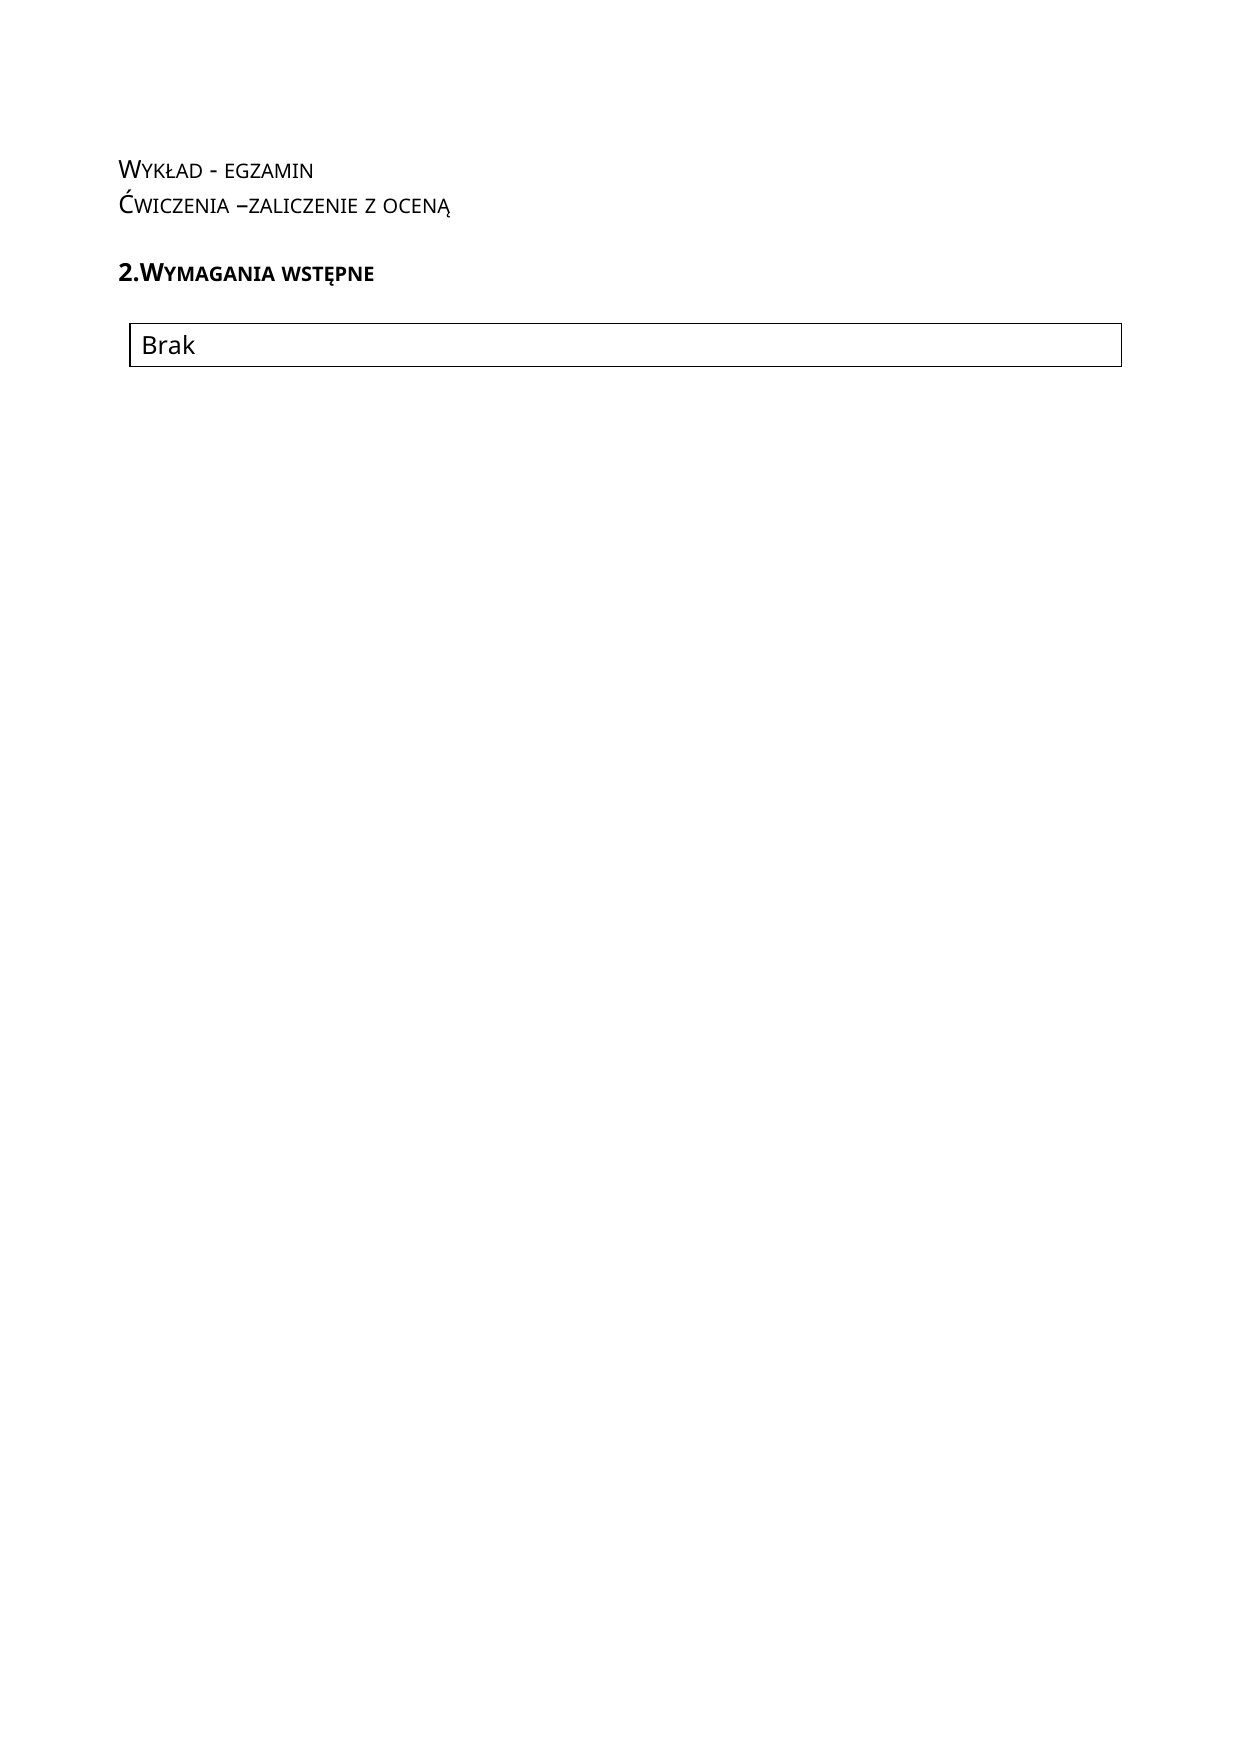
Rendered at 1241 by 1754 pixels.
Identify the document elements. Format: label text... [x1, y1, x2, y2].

text Ćwiczenia –zaliczenie z oceną [118, 186, 1122, 220]
text 2.Wymagania wstępne [118, 254, 1122, 288]
text Wykład - egzamin [118, 152, 1122, 186]
table_header Brak [131, 324, 1121, 366]
